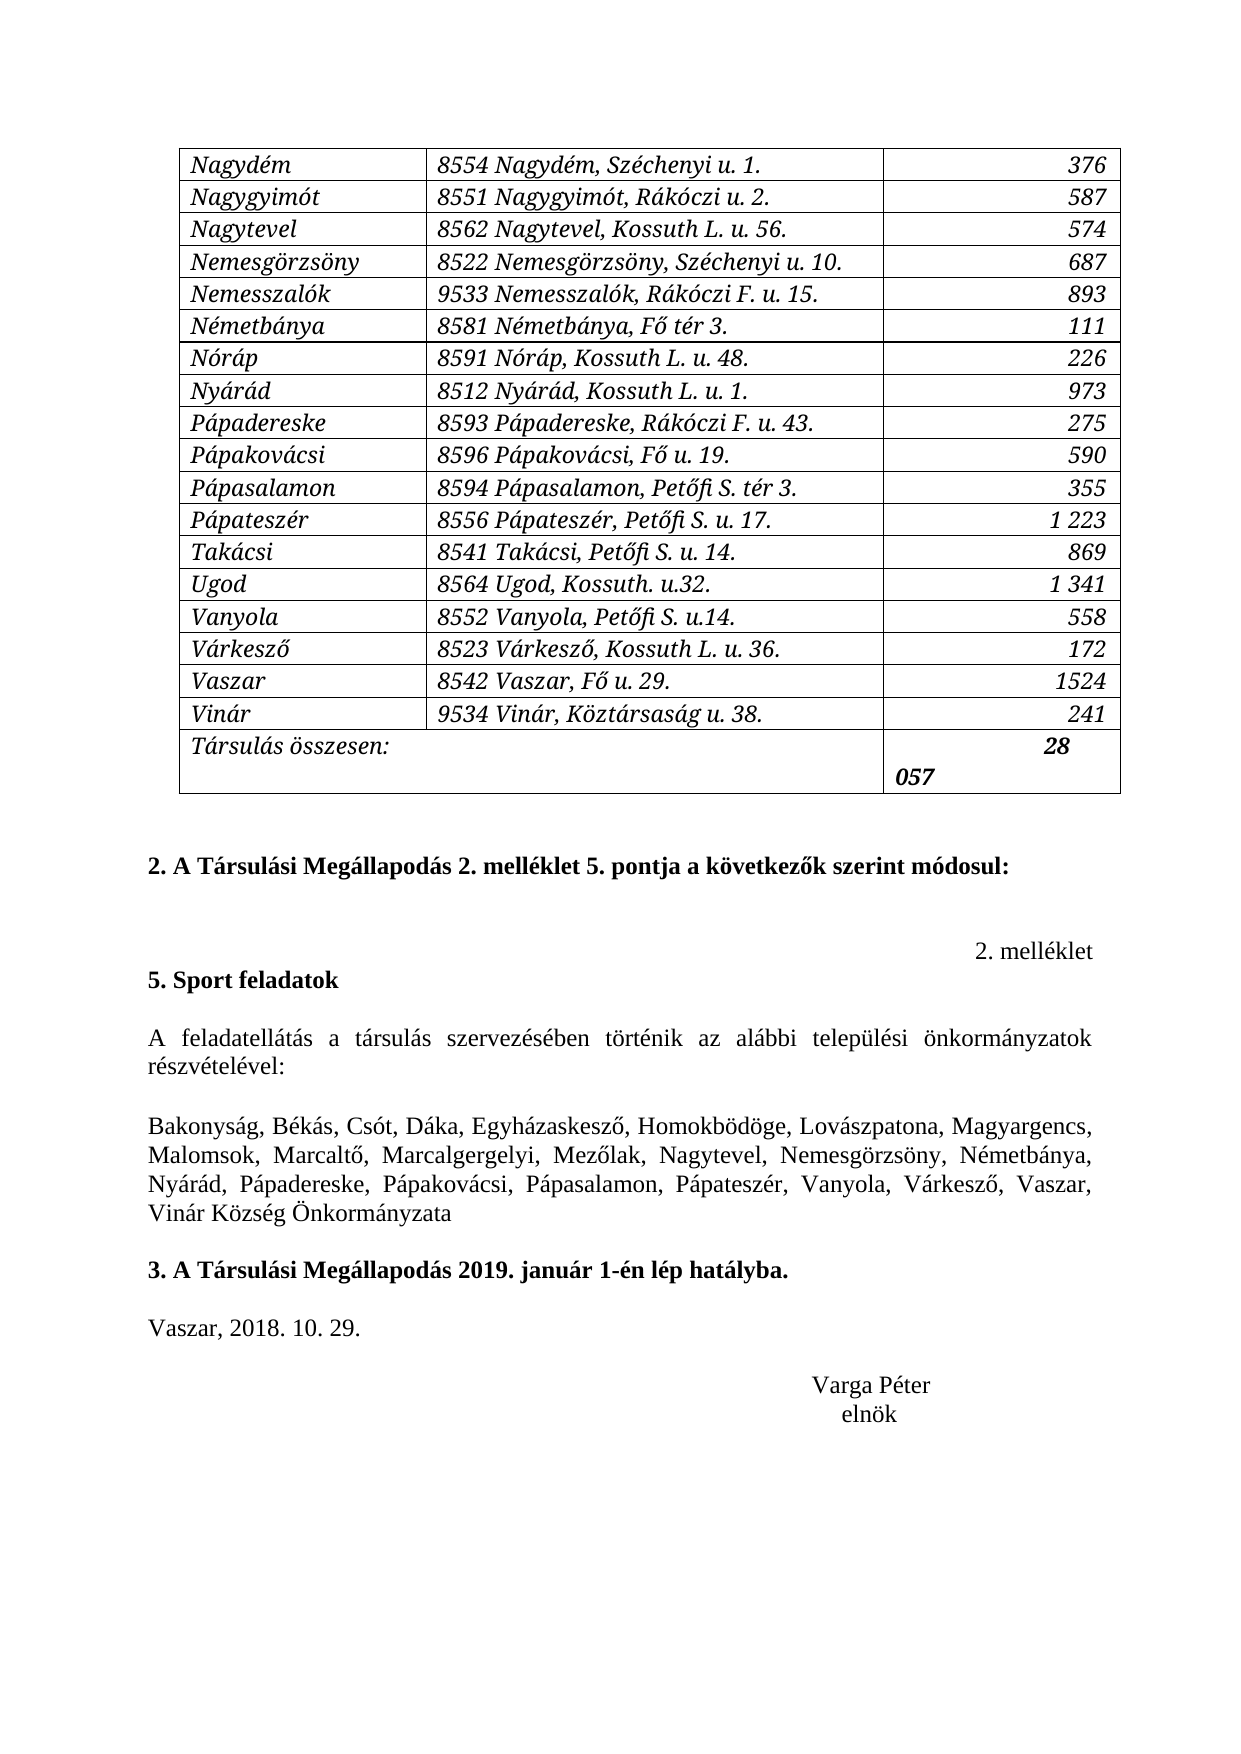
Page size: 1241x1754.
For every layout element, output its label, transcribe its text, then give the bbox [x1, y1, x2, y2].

table_cell 9534 Vinár, Köztársaság u. 38. [427, 698, 883, 729]
table_cell Vaszar [180, 665, 426, 697]
text 3. A Társulási Megállapodás 2019. január 1-én lép hatályba. [148, 1255, 1093, 1284]
table_cell 687 [884, 246, 1120, 277]
text A feladatellátás a társulás szervezésében történik az alábbi települési önkormányzatok részvételével: [148, 1023, 1093, 1080]
table_cell 8523 Várkesző, Kossuth L. u. 36. [427, 633, 883, 664]
table_cell 8522 Nemesgörzsöny, Széchenyi u. 10. [427, 246, 883, 277]
table_cell 8542 Vaszar, Fő u. 29. [427, 665, 883, 697]
table_cell 111 [884, 310, 1120, 341]
table_cell Pápateszér [180, 504, 426, 535]
table_cell Takácsi [180, 536, 426, 567]
table_cell Nemesgörzsöny [180, 246, 426, 277]
table_cell 8562 Nagytevel, Kossuth L. u. 56. [427, 213, 883, 244]
table_cell 275 [884, 407, 1120, 438]
table_cell 1 341 [884, 569, 1120, 600]
text 2. A Társulási Megállapodás 2. melléklet 5. pontja a következők szerint módosul: [148, 851, 1093, 880]
table_cell 8551 Nagygyimót, Rákóczi u. 2. [427, 181, 883, 212]
table_cell 8594 Pápasalamon, Petőfi S. tér 3. [427, 472, 883, 503]
table_cell Nemesszalók [180, 278, 426, 309]
table_cell 973 [884, 375, 1120, 406]
text Bakonyság, Békás, Csót, Dáka, Egyházaskesző, Homokbödöge, Lovászpatona, Magyargencs, Malomsok, Marcaltő, Marcalgergelyi, Mezőlak, Nagytevel, Nemesgörzsöny, Németbánya, Nyárád, Pápadereske, Pápakovácsi, Pápasalamon, Pápateszér, Vanyola, Várkesző, Vaszar, Vinár Község Önkormányzata [148, 1111, 1093, 1226]
text 5. Sport feladatok [148, 965, 1093, 994]
table_cell 8596 Pápakovácsi, Fő u. 19. [427, 439, 883, 471]
text 2. melléklet [148, 936, 1093, 965]
table_cell 8541 Takácsi, Petőfi S. u. 14. [427, 536, 883, 567]
table_cell 1524 [884, 665, 1120, 697]
table_cell 8556 Pápateszér, Petőfi S. u. 17. [427, 504, 883, 535]
table_cell Pápadereske [180, 407, 426, 438]
table_cell 28 057 [884, 730, 1120, 792]
table_cell 226 [884, 343, 1120, 374]
table_cell 9533 Nemesszalók, Rákóczi F. u. 15. [427, 278, 883, 309]
table_cell 8552 Vanyola, Petőfi S. u.14. [427, 601, 883, 632]
table_cell Nagytevel [180, 213, 426, 244]
table_cell 893 [884, 278, 1120, 309]
table_cell Vinár [180, 698, 426, 729]
table_cell 172 [884, 633, 1120, 664]
table_cell 8581 Németbánya, Fő tér 3. [427, 310, 883, 341]
table_cell 587 [884, 181, 1120, 212]
table_cell Várkesző [180, 633, 426, 664]
table_cell 376 [884, 149, 1120, 180]
table_cell 8564 Ugod, Kossuth. u.32. [427, 569, 883, 600]
table_cell Társulás összesen: [180, 730, 883, 792]
table_cell 590 [884, 439, 1120, 471]
table_cell Pápasalamon [180, 472, 426, 503]
table_cell Nyárád [180, 375, 426, 406]
table_cell 8512 Nyárád, Kossuth L. u. 1. [427, 375, 883, 406]
table_cell Németbánya [180, 310, 426, 341]
table_cell Vanyola [180, 601, 426, 632]
table_cell Pápakovácsi [180, 439, 426, 471]
table_cell 8554 Nagydém, Széchenyi u. 1. [427, 149, 883, 180]
table_cell 869 [884, 536, 1120, 567]
table_cell Ugod [180, 569, 426, 600]
table_cell 241 [884, 698, 1120, 729]
table_cell Nagygyimót [180, 181, 426, 212]
text elnök [148, 1399, 1093, 1428]
table_cell 8591 Nóráp, Kossuth L. u. 48. [427, 343, 883, 374]
text Vaszar, 2018. 10. 29. [148, 1313, 1093, 1341]
table_cell Nóráp [180, 343, 426, 374]
table_cell 355 [884, 472, 1120, 503]
text Varga Péter [148, 1370, 1093, 1399]
table_cell 574 [884, 213, 1120, 244]
table_cell 558 [884, 601, 1120, 632]
table_cell Nagydém [180, 149, 426, 180]
table_cell 8593 Pápadereske, Rákóczi F. u. 43. [427, 407, 883, 438]
table_cell 1 223 [884, 504, 1120, 535]
